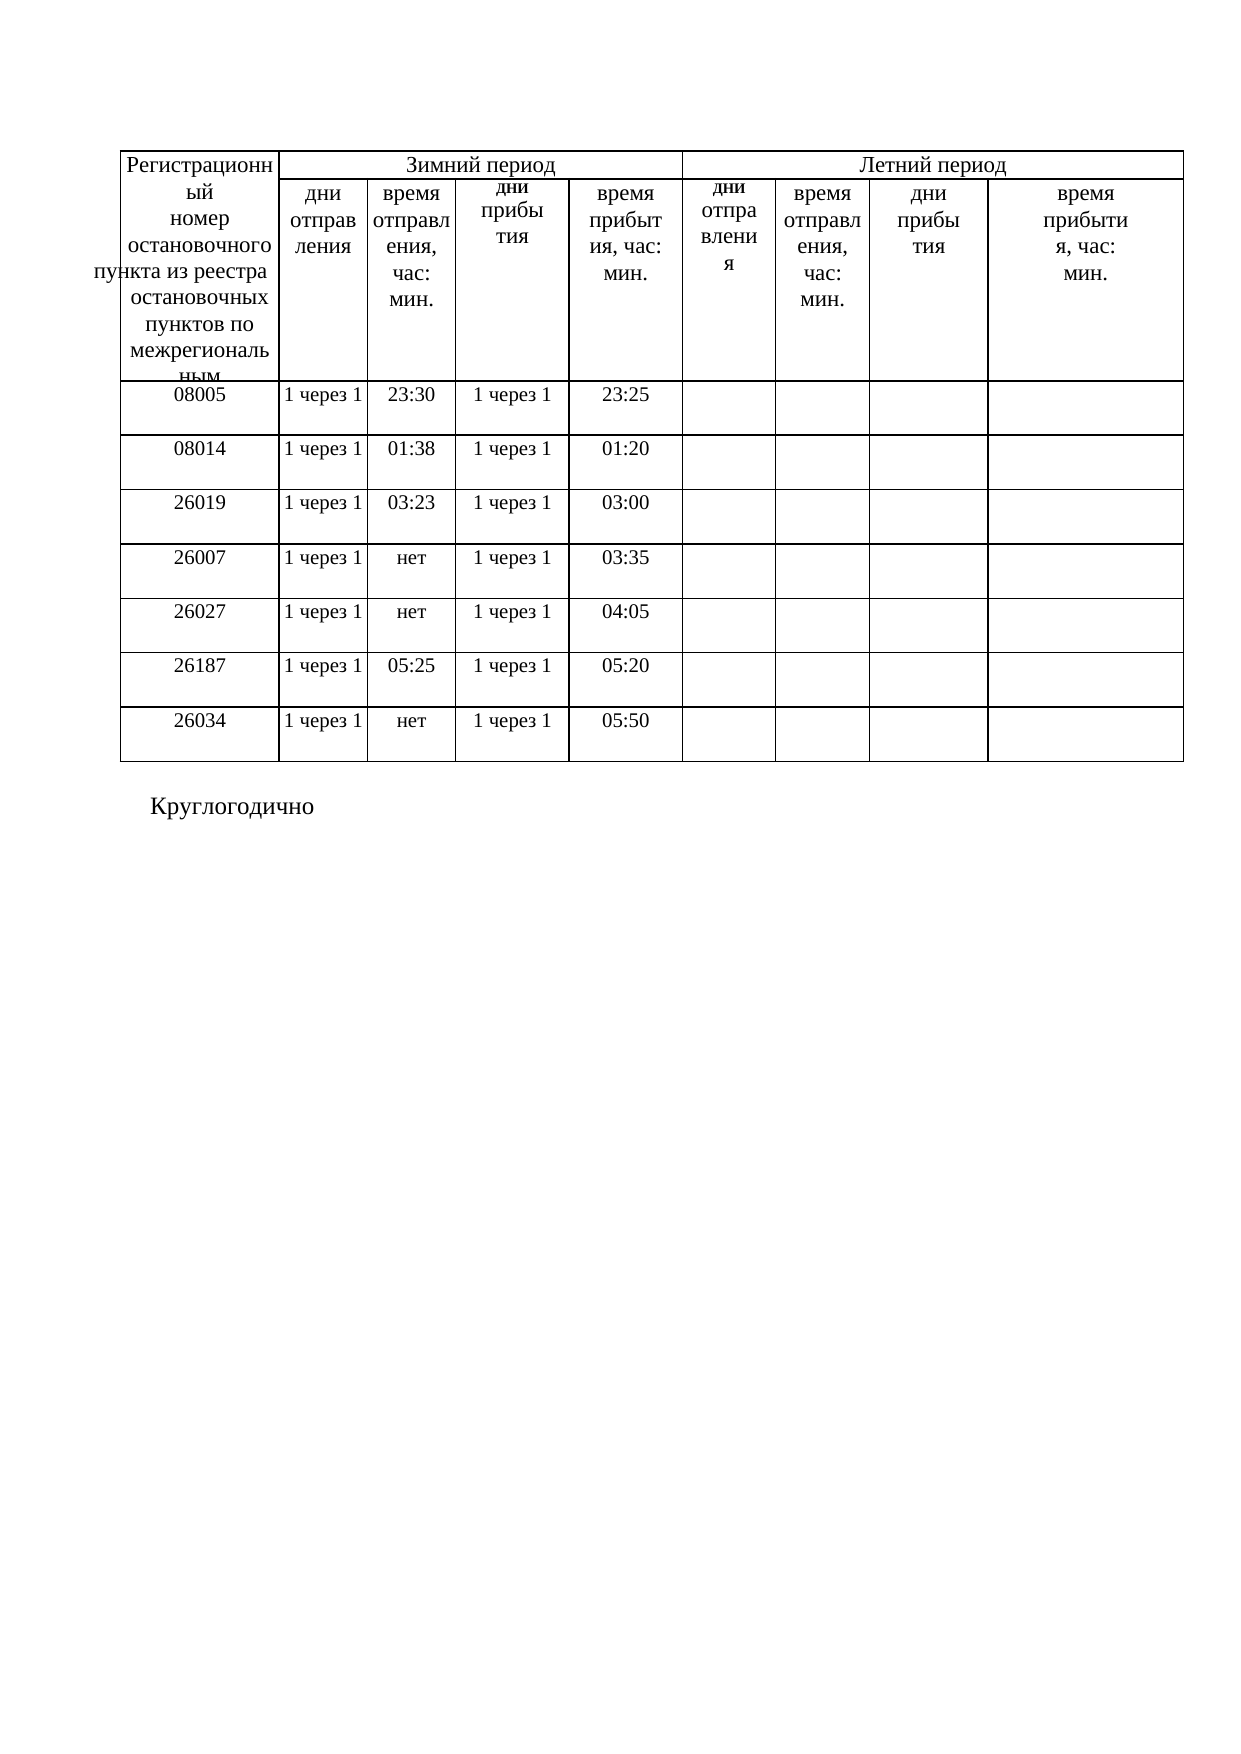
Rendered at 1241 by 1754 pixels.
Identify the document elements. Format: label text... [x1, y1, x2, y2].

table_cell 1 через 1 [456, 599, 568, 652]
table_cell дни отправ ления [280, 180, 367, 380]
table_header Зимний период [280, 152, 682, 178]
table_cell ДНИ прибы тия [456, 180, 568, 380]
table_cell [870, 545, 987, 597]
table_cell 26019 [121, 490, 278, 543]
table_cell [776, 653, 869, 706]
table_cell [870, 382, 987, 434]
table_cell [870, 436, 987, 489]
table_cell [989, 382, 1183, 434]
table_cell [989, 490, 1183, 543]
table_cell [776, 599, 869, 652]
table_cell время отправл ения, час: мин. [368, 180, 455, 380]
table_cell [683, 490, 775, 543]
table_cell [683, 599, 775, 652]
table_cell [683, 708, 775, 761]
table_cell ДНИ отпра влени я [683, 180, 775, 380]
table_cell 05:50 [570, 708, 682, 761]
table_cell 1 через 1 [280, 490, 367, 543]
table_cell [870, 490, 987, 543]
table_cell время прибыт ия, час: мин. [570, 180, 682, 380]
table_cell 05:25 [368, 653, 455, 706]
table_cell 04:05 [570, 599, 682, 652]
table_cell 1 через 1 [280, 653, 367, 706]
table_cell 08005 [121, 382, 278, 434]
table_cell время прибыти я, час: мин. [989, 180, 1183, 380]
table_cell 1 через 1 [280, 599, 367, 652]
table_cell 03:35 [570, 545, 682, 597]
table_cell нет [368, 708, 455, 761]
table_cell [683, 382, 775, 434]
table_cell 01:38 [368, 436, 455, 489]
table_cell [776, 382, 869, 434]
table_cell 1 через 1 [456, 436, 568, 489]
table_cell 1 через 1 [456, 545, 568, 597]
table_cell нет [368, 599, 455, 652]
table_cell [989, 708, 1183, 761]
table_cell 08014 [121, 436, 278, 489]
table_cell 03:00 [570, 490, 682, 543]
table_cell дни прибы тия [870, 180, 987, 380]
table_cell 01:20 [570, 436, 682, 489]
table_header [121, 152, 278, 380]
table_cell [683, 653, 775, 706]
table_cell 23:30 [368, 382, 455, 434]
text Круглогодично [150, 791, 1090, 820]
table_cell [776, 436, 869, 489]
table_cell 1 через 1 [456, 382, 568, 434]
table_header Летний период [683, 152, 1183, 178]
table_cell 26034 [121, 708, 278, 761]
table_cell 26187 [121, 653, 278, 706]
table_cell [870, 708, 987, 761]
table_cell 1 через 1 [456, 708, 568, 761]
table_cell 03:23 [368, 490, 455, 543]
table_cell 1 через 1 [280, 708, 367, 761]
table_cell 26007 [121, 545, 278, 597]
table_cell [989, 436, 1183, 489]
table_cell [989, 653, 1183, 706]
table_cell 1 через 1 [280, 545, 367, 597]
table_cell [776, 708, 869, 761]
table_cell 23:25 [570, 382, 682, 434]
table_cell [683, 436, 775, 489]
table_cell [989, 545, 1183, 597]
table_cell 1 через 1 [456, 653, 568, 706]
table_cell [870, 599, 987, 652]
table_cell 05:20 [570, 653, 682, 706]
table_cell время отправл ения, час: мин. [776, 180, 869, 380]
table_cell [683, 545, 775, 597]
table_cell 1 через 1 [456, 490, 568, 543]
table_cell [776, 545, 869, 597]
table_cell 1 через 1 [280, 382, 367, 434]
table_cell [776, 490, 869, 543]
table_cell [870, 653, 987, 706]
table_cell 1 через 1 [280, 436, 367, 489]
table_cell [989, 599, 1183, 652]
table_cell нет [368, 545, 455, 597]
table_cell 26027 [121, 599, 278, 652]
